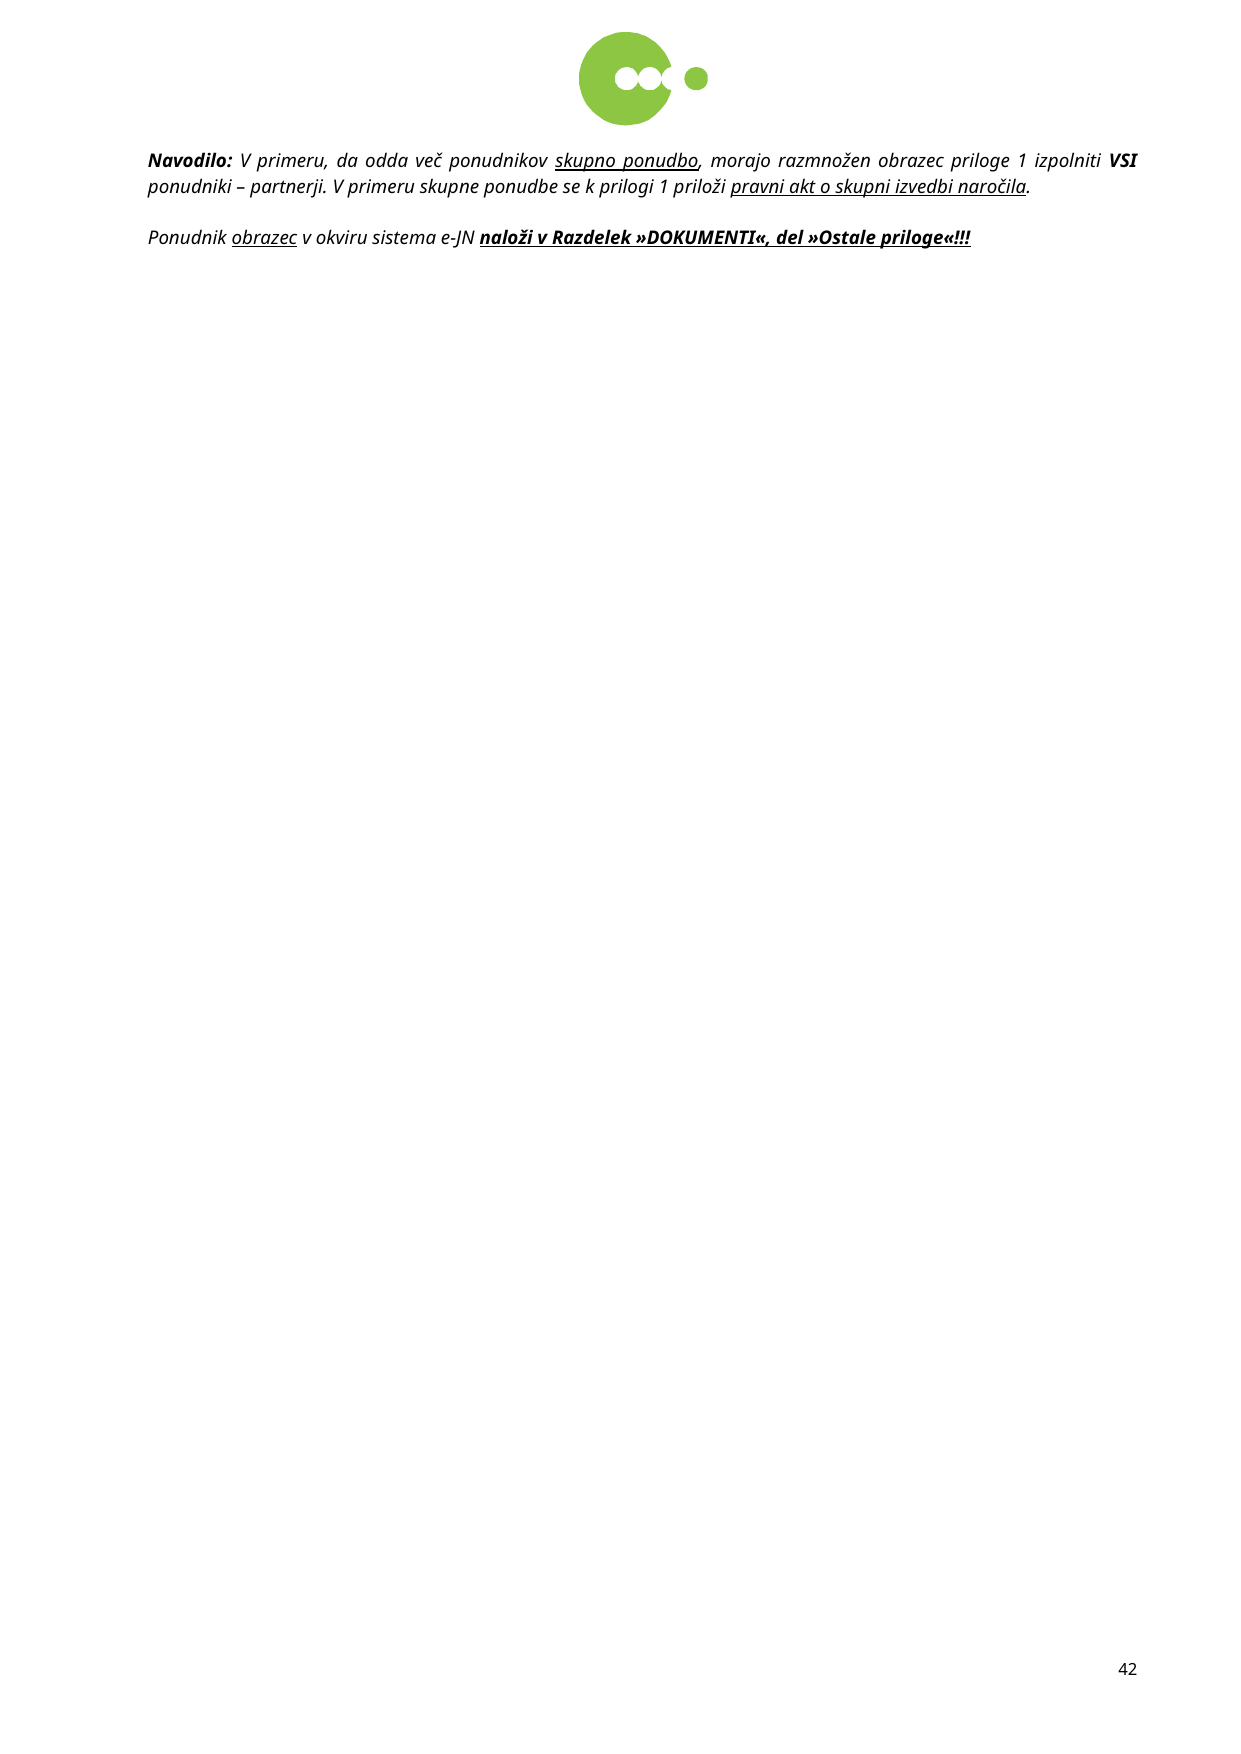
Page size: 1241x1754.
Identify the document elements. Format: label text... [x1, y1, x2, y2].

text Ponudnik obrazec v okviru sistema e-JN naloži v Razdelek »DOKUMENTI«, del »Ostale priloge«!!! [148, 224, 1137, 250]
text Navodilo: V primeru, da odda več ponudnikov skupno ponudbo, morajo razmnožen obrazec priloge 1 izpolniti VSI ponudniki – partnerji. V primeru skupne ponudbe se k prilogi 1 priloži pravni akt o skupni izvedbi naročila. [148, 148, 1137, 199]
